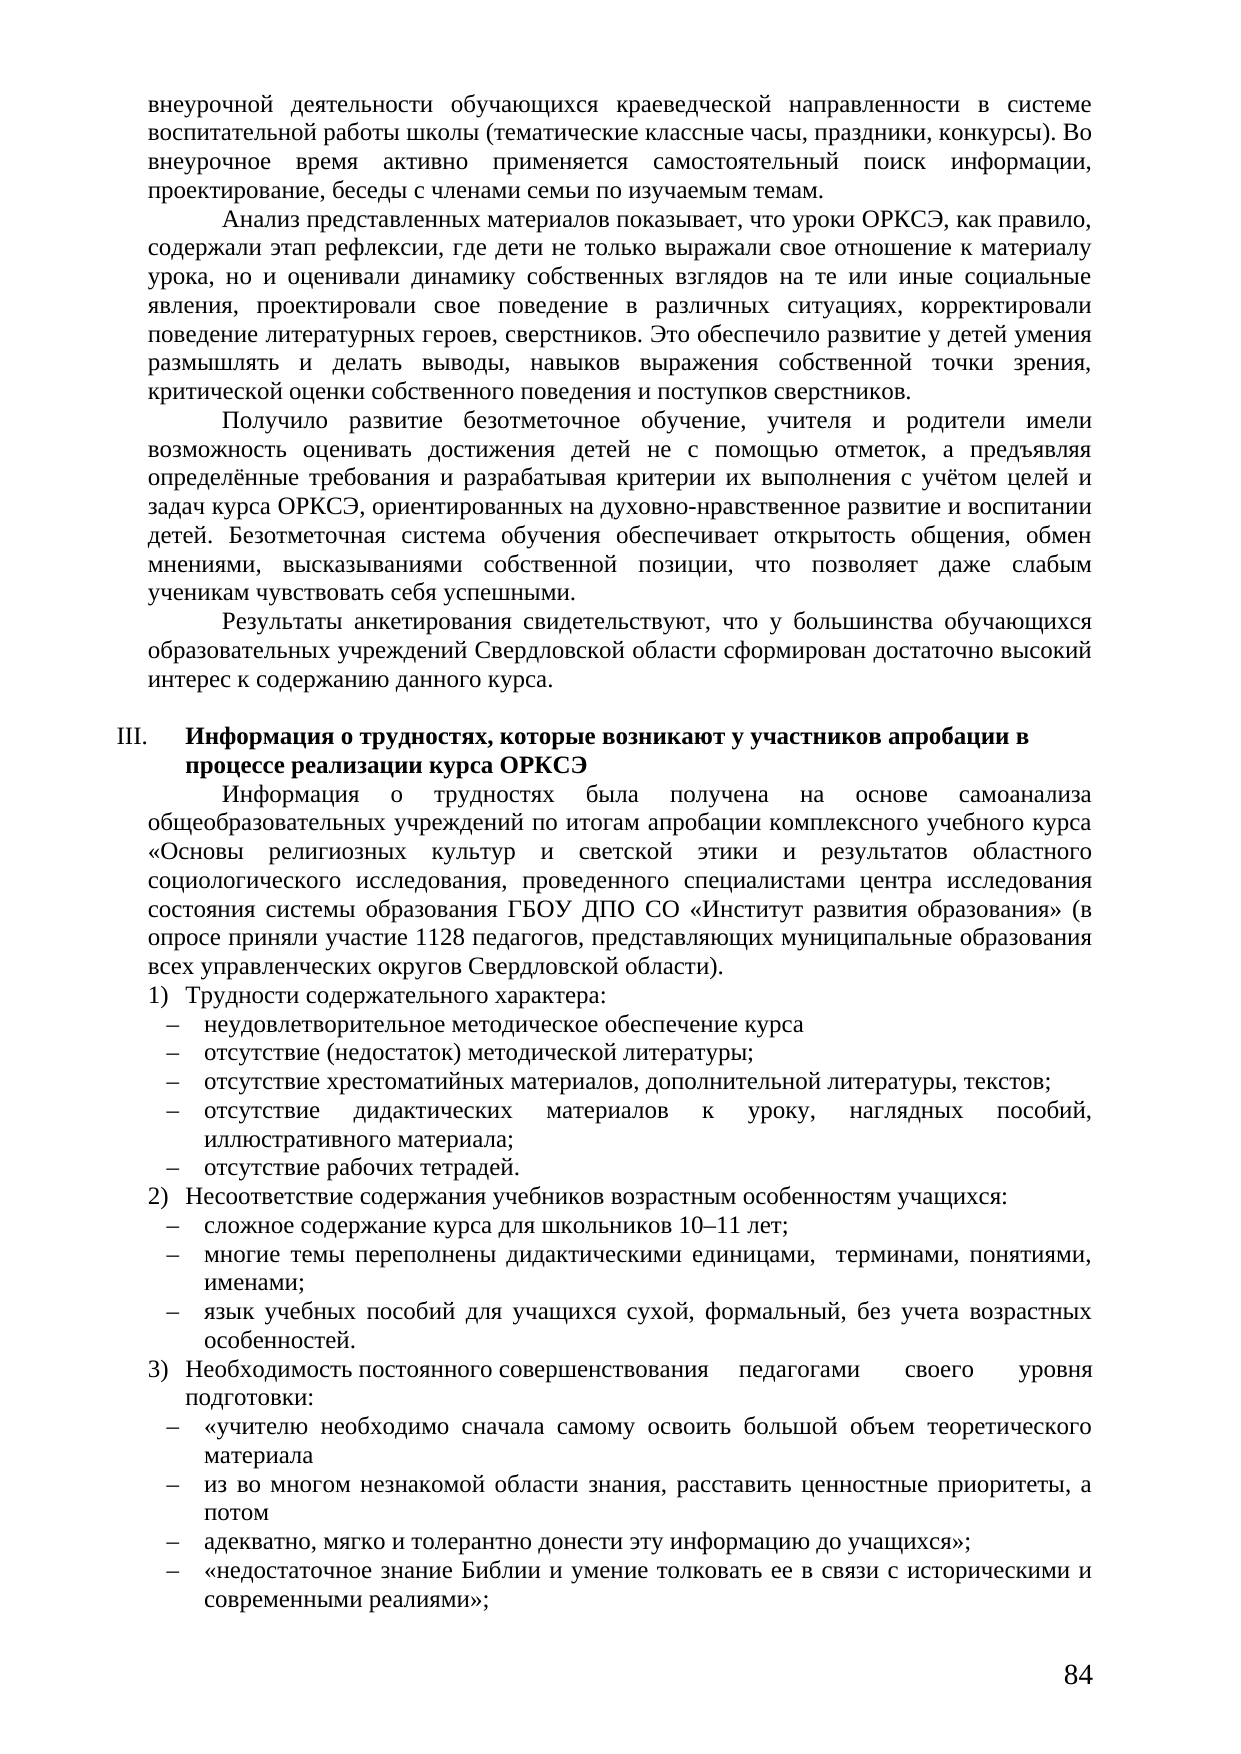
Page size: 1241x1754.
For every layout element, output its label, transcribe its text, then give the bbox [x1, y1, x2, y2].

list Несоответствие содержания учебников возрастным особенностям учащихся: [148, 1181, 1093, 1210]
text Анализ представленных материалов показывает, что уроки ОРКСЭ, как правило, содержали этап рефлексии, где дети не только выражали свое отношение к материалу урока, но и оценивали динамику собственных взглядов на те или иные социальные явления, проектировали свое поведение в различных ситуациях, корректировали поведение литературных героев, сверстников. Это обеспечило развитие у детей умения размышлять и делать выводы, навыков выражения собственной точки зрения, критической оценки собственного поведения и поступков сверстников. [148, 204, 1093, 405]
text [148, 89, 1093, 204]
list «учителю необходимо сначала самому освоить большой объем теоретического материала [166, 1411, 1093, 1469]
list отсутствие хрестоматийных материалов, дополнительной литературы, текстов; [166, 1066, 1093, 1095]
list неудовлетворительное методическое обеспечение курса [166, 1009, 1093, 1037]
list Трудности содержательного характера: [148, 980, 1093, 1009]
list отсутствие рабочих тетрадей. [166, 1152, 1093, 1181]
list отсутствие (недостаток) методической литературы; [166, 1037, 1093, 1066]
list многие темы переполнены дидактическими единицами, терминами, понятиями, именами; [166, 1239, 1093, 1296]
list сложное содержание курса для школьников 10–11 лет; [166, 1210, 1093, 1239]
text Получило развитие безотметочное обучение, учителя и родители имели возможность оценивать достижения детей не с помощью отметок, а предъявляя определённые требования и разрабатывая критерии их выполнения с учётом целей и задач курса ОРКСЭ, ориентированных на духовно-нравственное развитие и воспитании детей. Безотметочная система обучения обеспечивает открытость общения, обмен мнениями, высказываниями собственной позиции, что позволяет даже слабым ученикам чувствовать себя успешными. [148, 405, 1093, 606]
list Информация о трудностях, которые возникают у участников апробации в процессе реализации курса ОРКСЭ [148, 721, 1093, 779]
list адекватно, мягко и толерантно донести эту информацию до учащихся»; [166, 1526, 1093, 1555]
list отсутствие дидактических материалов к уроку, наглядных пособий, иллюстративного материала; [166, 1095, 1093, 1152]
text Информация о трудностях была получена на основе самоанализа общеобразовательных учреждений по итогам апробации комплексного учебного курса «Основы религиозных культур и светской этики и результатов областного социологического исследования, проведенного специалистами центра исследования состояния системы образования ГБОУ ДПО СО «Институт развития образования» (в опросе приняли участие 1128 педагогов, представляющих муниципальные образования всех управленческих округов Свердловской области). [148, 779, 1093, 980]
list язык учебных пособий для учащихся сухой, формальный, без учета возрастных особенностей. [166, 1296, 1093, 1354]
text Результаты анкетирования свидетельствуют, что у большинства обучающихся образовательных учреждений Свердловской области сформирован достаточно высокий интерес к содержанию данного курса. [148, 606, 1093, 692]
list из во многом незнакомой области знания, расставить ценностные приоритеты, а потом [166, 1469, 1093, 1526]
list Необходимость постоянного совершенствования педагогами своего уровня подготовки: [148, 1354, 1093, 1411]
list «недостаточное знание Библии и умение толковать ее в связи с историческими и современными реалиями»; [166, 1555, 1093, 1612]
